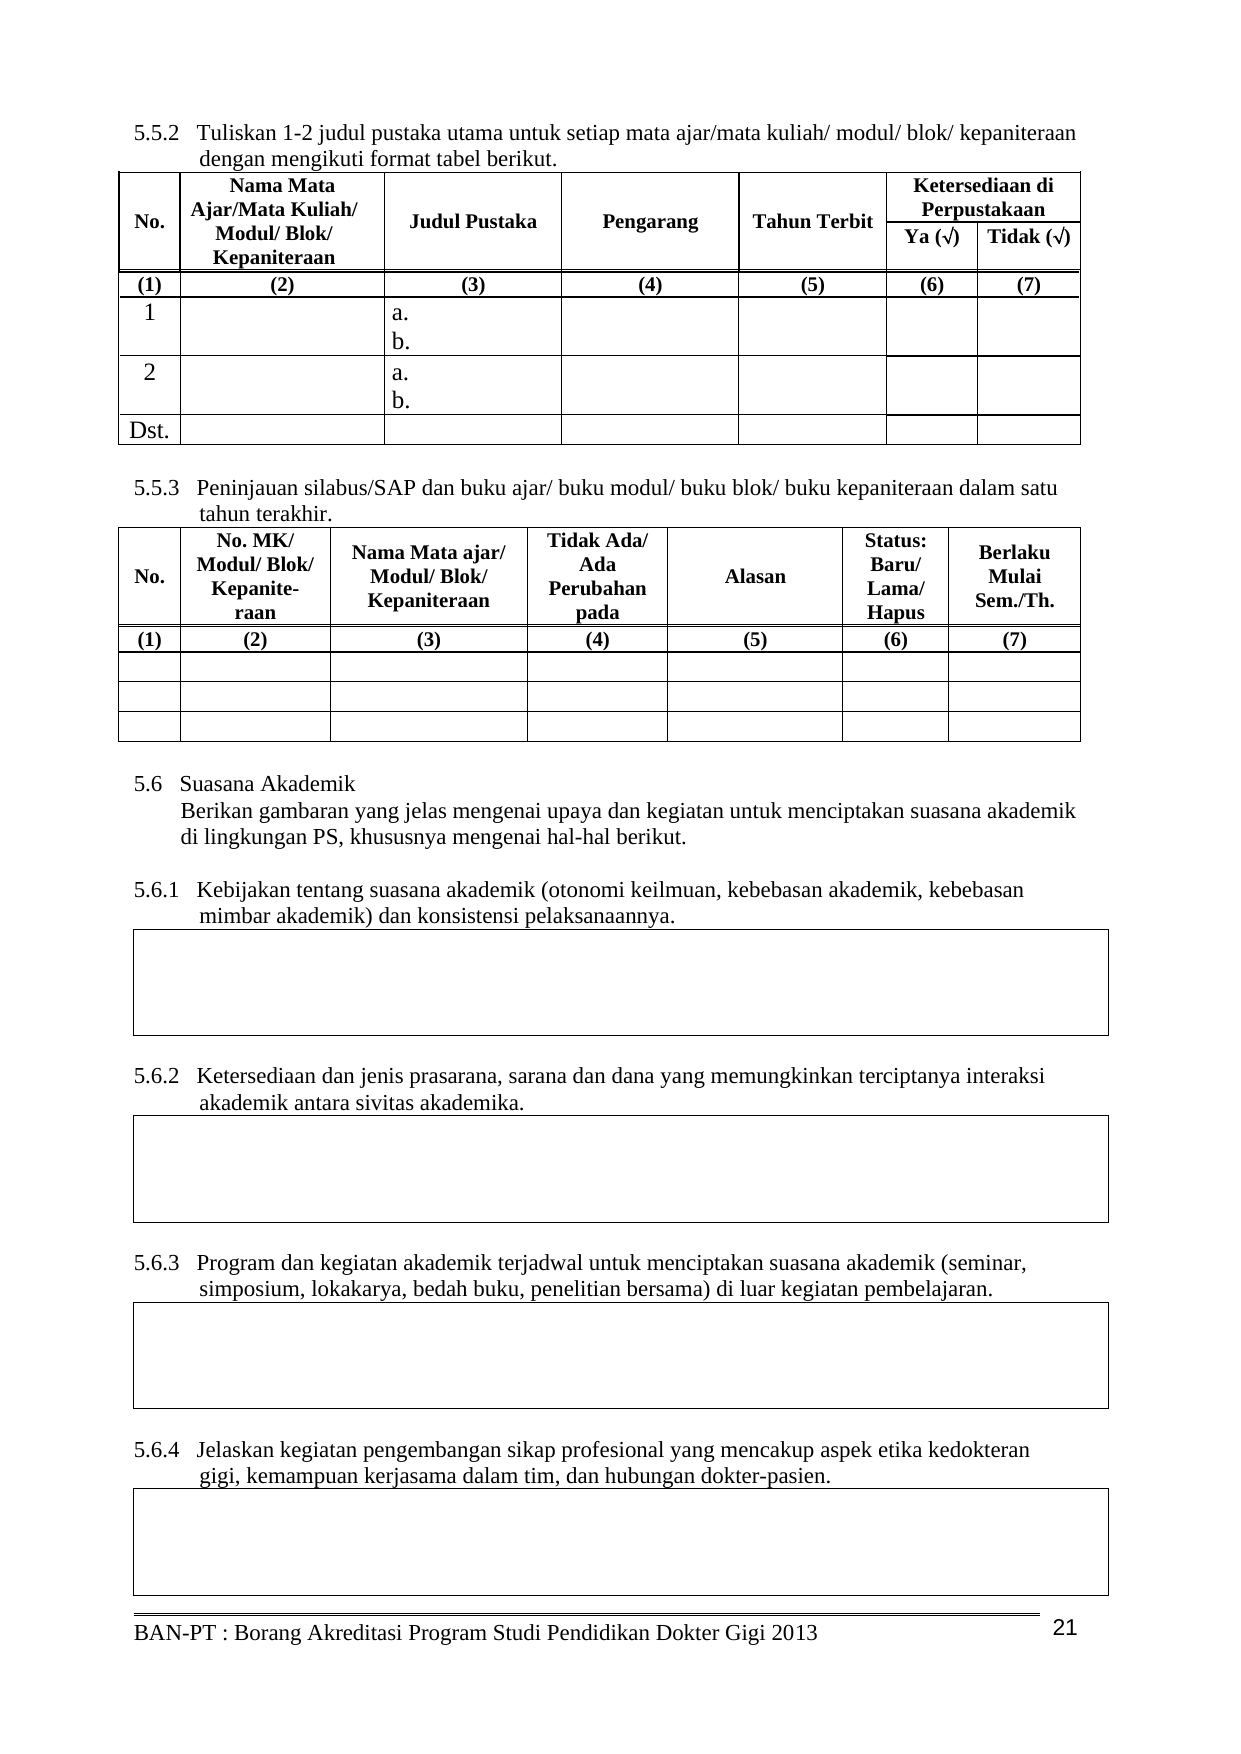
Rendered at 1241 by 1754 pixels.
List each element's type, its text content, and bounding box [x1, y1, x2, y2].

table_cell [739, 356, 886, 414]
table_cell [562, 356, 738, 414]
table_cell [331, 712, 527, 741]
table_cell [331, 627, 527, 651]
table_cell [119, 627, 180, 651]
table_cell (5) [739, 273, 886, 296]
text 5.6.3 Program dan kegiatan akademik terjadwal untuk menciptakan suasana akademik (seminar, simposium, lokakarya, bedah buku, penelitian bersama) di luar kegiatan pembelajaran. [133, 1249, 1078, 1302]
text Berikan gambaran yang jelas mengenai upaya dan kegiatan untuk menciptakan suasana akademik di lingkungan PS, khususnya mengenai hal-hal berikut. [133, 797, 1078, 849]
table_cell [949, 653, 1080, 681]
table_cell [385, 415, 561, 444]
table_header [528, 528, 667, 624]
table_cell Tidak () [978, 223, 1080, 269]
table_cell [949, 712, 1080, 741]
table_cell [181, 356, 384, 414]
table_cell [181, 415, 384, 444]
table_header Pengarang [562, 173, 738, 269]
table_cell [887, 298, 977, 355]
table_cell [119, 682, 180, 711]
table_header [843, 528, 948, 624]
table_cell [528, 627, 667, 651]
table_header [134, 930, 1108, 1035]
text 5.5.2 Tuliskan 1-2 judul pustaka utama untuk setiap mata ajar/mata kuliah/ modul/ blok/ kepaniteraan dengan mengikuti format tabel berikut. [133, 119, 1078, 171]
table_header No. [120, 173, 179, 269]
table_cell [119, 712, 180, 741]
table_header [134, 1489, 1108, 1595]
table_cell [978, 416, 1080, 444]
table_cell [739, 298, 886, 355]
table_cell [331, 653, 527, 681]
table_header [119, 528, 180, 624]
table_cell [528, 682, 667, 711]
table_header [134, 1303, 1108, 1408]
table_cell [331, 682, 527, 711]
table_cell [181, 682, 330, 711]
table_cell (3) [385, 273, 561, 296]
table_cell Ya () [887, 223, 977, 269]
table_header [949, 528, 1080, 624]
table_header Nama Mata Ajar/Mata Kuliah/ Modul/ Blok/ Kepaniteraan [181, 173, 384, 269]
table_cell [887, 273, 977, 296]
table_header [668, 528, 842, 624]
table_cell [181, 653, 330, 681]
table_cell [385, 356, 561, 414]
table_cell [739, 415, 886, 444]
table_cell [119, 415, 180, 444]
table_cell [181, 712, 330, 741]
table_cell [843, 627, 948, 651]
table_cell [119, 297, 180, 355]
table_header Tahun Terbit [740, 173, 886, 269]
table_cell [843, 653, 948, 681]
table_header Ketersediaan di Perpustakaan [887, 173, 1080, 221]
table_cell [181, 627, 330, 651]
table_cell (1) [119, 273, 180, 296]
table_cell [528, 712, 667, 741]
text 5.5.3 Peninjauan silabus/SAP dan buku ajar/ buku modul/ buku blok/ buku kepaniteraan dalam satu tahun terakhir. [133, 474, 1078, 527]
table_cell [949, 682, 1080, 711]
text 5.6.2 Ketersediaan dan jenis prasarana, sarana dan dana yang memungkinkan terciptanya interaksi akademik antara sivitas akademika. [133, 1062, 1078, 1115]
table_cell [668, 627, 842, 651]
table_cell (2) [181, 273, 384, 296]
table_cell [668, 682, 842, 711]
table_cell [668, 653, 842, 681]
table_header Judul Pustaka [385, 173, 561, 269]
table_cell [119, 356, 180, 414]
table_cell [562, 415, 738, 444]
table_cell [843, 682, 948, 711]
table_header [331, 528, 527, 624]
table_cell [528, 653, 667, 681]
table_cell (4) [562, 273, 738, 296]
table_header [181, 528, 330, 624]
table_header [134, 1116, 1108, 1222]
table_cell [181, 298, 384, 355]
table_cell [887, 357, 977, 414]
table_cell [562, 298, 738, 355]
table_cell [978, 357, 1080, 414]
text 5.6.4 Jelaskan kegiatan pengembangan sikap profesional yang mencakup aspek etika kedokteran gigi, kemampuan kerjasama dalam tim, dan hubungan dokter-pasien. [133, 1436, 1078, 1488]
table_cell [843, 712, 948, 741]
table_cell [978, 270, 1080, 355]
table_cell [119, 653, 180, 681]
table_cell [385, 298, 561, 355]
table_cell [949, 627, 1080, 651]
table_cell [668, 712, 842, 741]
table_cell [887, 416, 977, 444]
text 5.6 Suasana Akademik [133, 771, 1078, 797]
text 5.6.1 Kebijakan tentang suasana akademik (otonomi keilmuan, kebebasan akademik, kebebasan mimbar akademik) dan konsistensi pelaksanaannya. [133, 876, 1078, 929]
